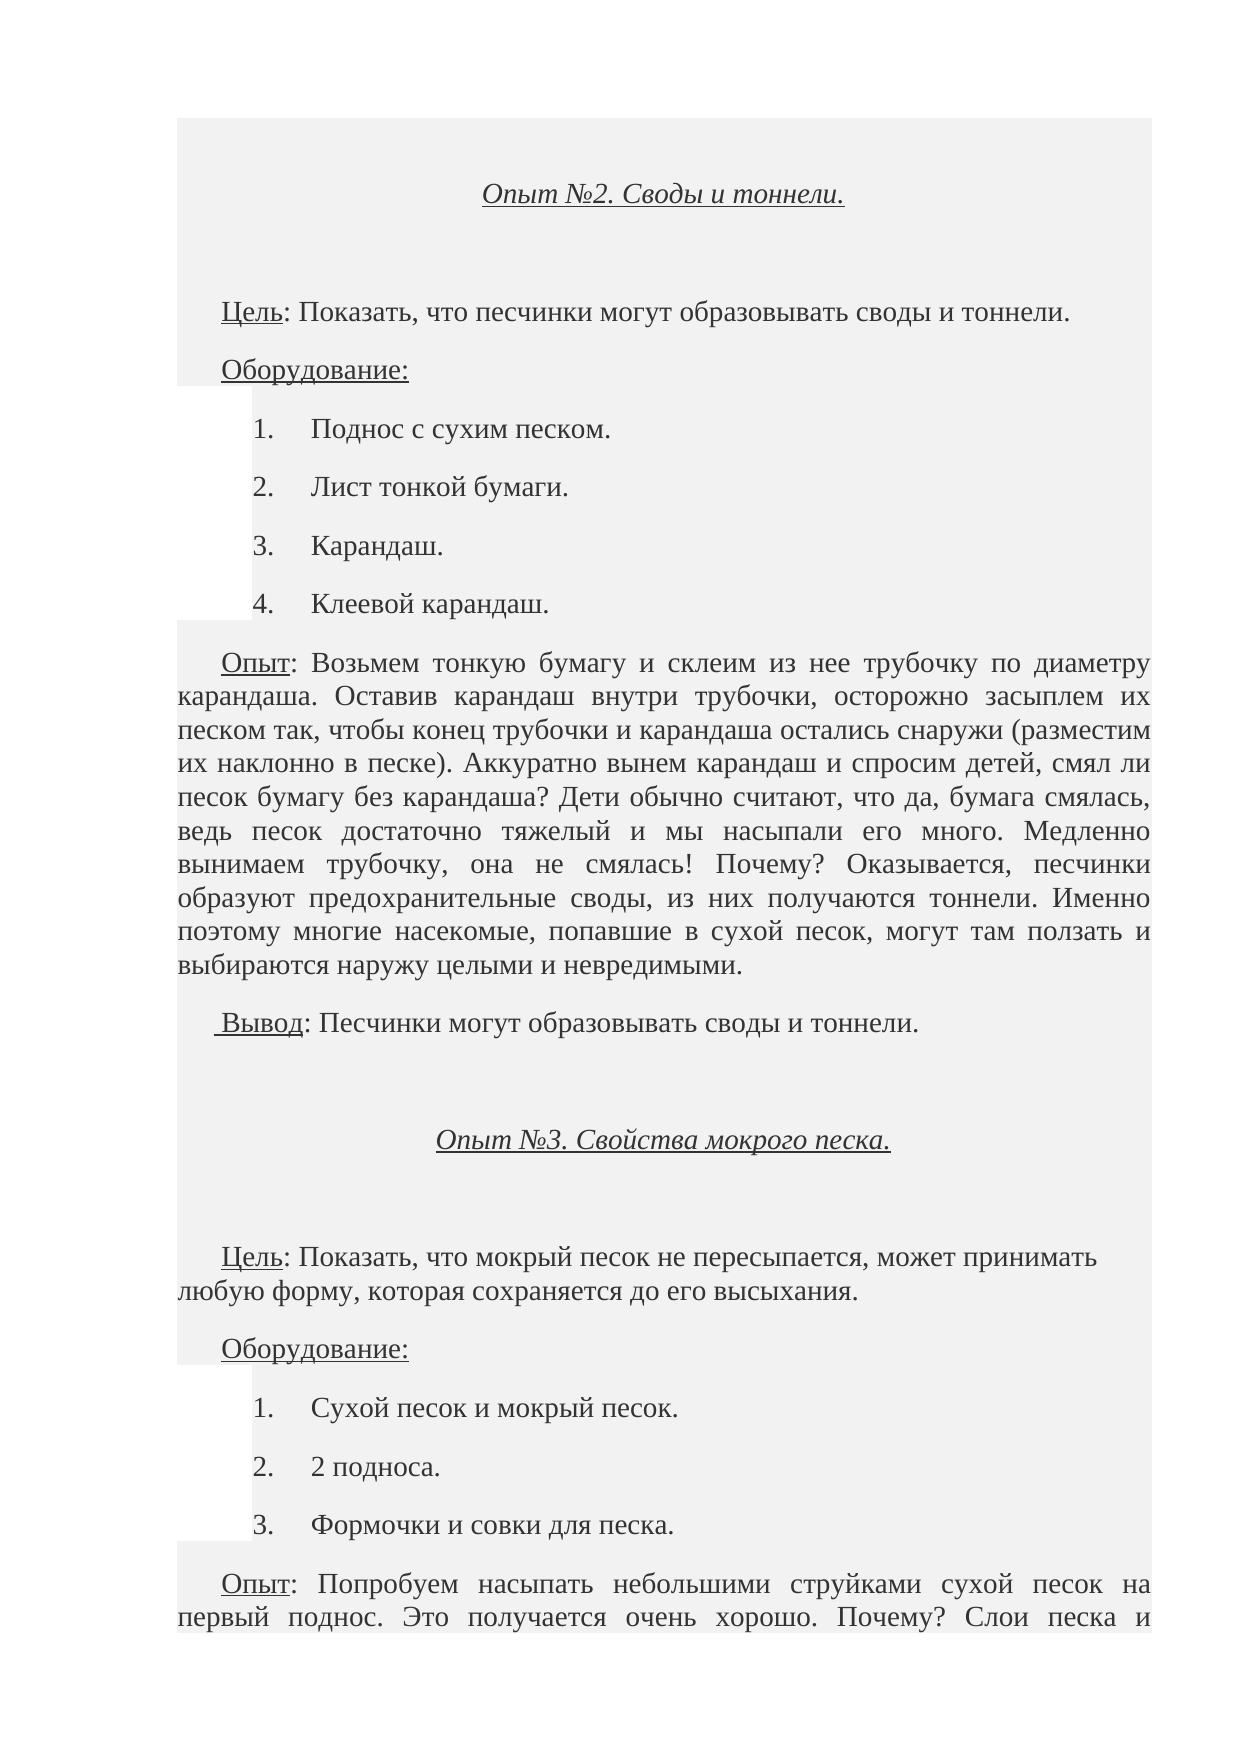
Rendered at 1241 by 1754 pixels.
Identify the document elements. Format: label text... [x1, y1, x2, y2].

text 3. Карандаш. [252, 528, 1152, 561]
text Цель: Показать, что песчинки могут образовывать своды и тоннели. [177, 294, 1152, 327]
text 3. Формочки и совки для песка. [252, 1507, 1152, 1541]
text Вывод: Песчинки могут образовывать своды и тоннели. [177, 1005, 1152, 1039]
text 1. Сухой песок и мокрый песок. [252, 1390, 1152, 1424]
text 2. 2 подноса. [252, 1449, 1152, 1482]
text 2. Лист тонкой бумаги. [252, 469, 1152, 503]
text Цель: Показать, что мокрый песок не пересыпается, может принимать любую форму, которая сохраняется до его высыхания. [177, 1239, 1152, 1307]
text Опыт №2. Своды и тоннели. [177, 177, 1152, 210]
text 1. Поднос с сухим песком. [252, 411, 1152, 444]
text Опыт: Возьмем тонкую бумагу и склеим из нее трубочку по диаметру карандаша. Оставив карандаш внутри трубочки, осторожно засыплем их песком так, чтобы конец трубочки и карандаша остались снаружи (разместим их наклонно в песке). Аккуратно вынем карандаш и спросим детей, смял ли песок бумагу без карандаша? Дети обычно считают, что да, бумага смялась, ведь песок достаточно тяжелый и мы насыпали его много. Медленно вынимаем трубочку, она не смялась! Почему? Оказывается, песчинки образуют предохранительные своды, из них получаются тоннели. Именно поэтому многие насекомые, попавшие в сухой песок, могут там ползать и выбираются наружу целыми и невредимыми. [177, 645, 1152, 980]
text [177, 1566, 1152, 1633]
text Опыт №3. Свойства мокрого песка. [177, 1122, 1152, 1156]
text Оборудование: [177, 352, 1152, 386]
text Оборудование: [177, 1332, 1152, 1365]
text 4. Клеевой карандаш. [252, 586, 1152, 620]
